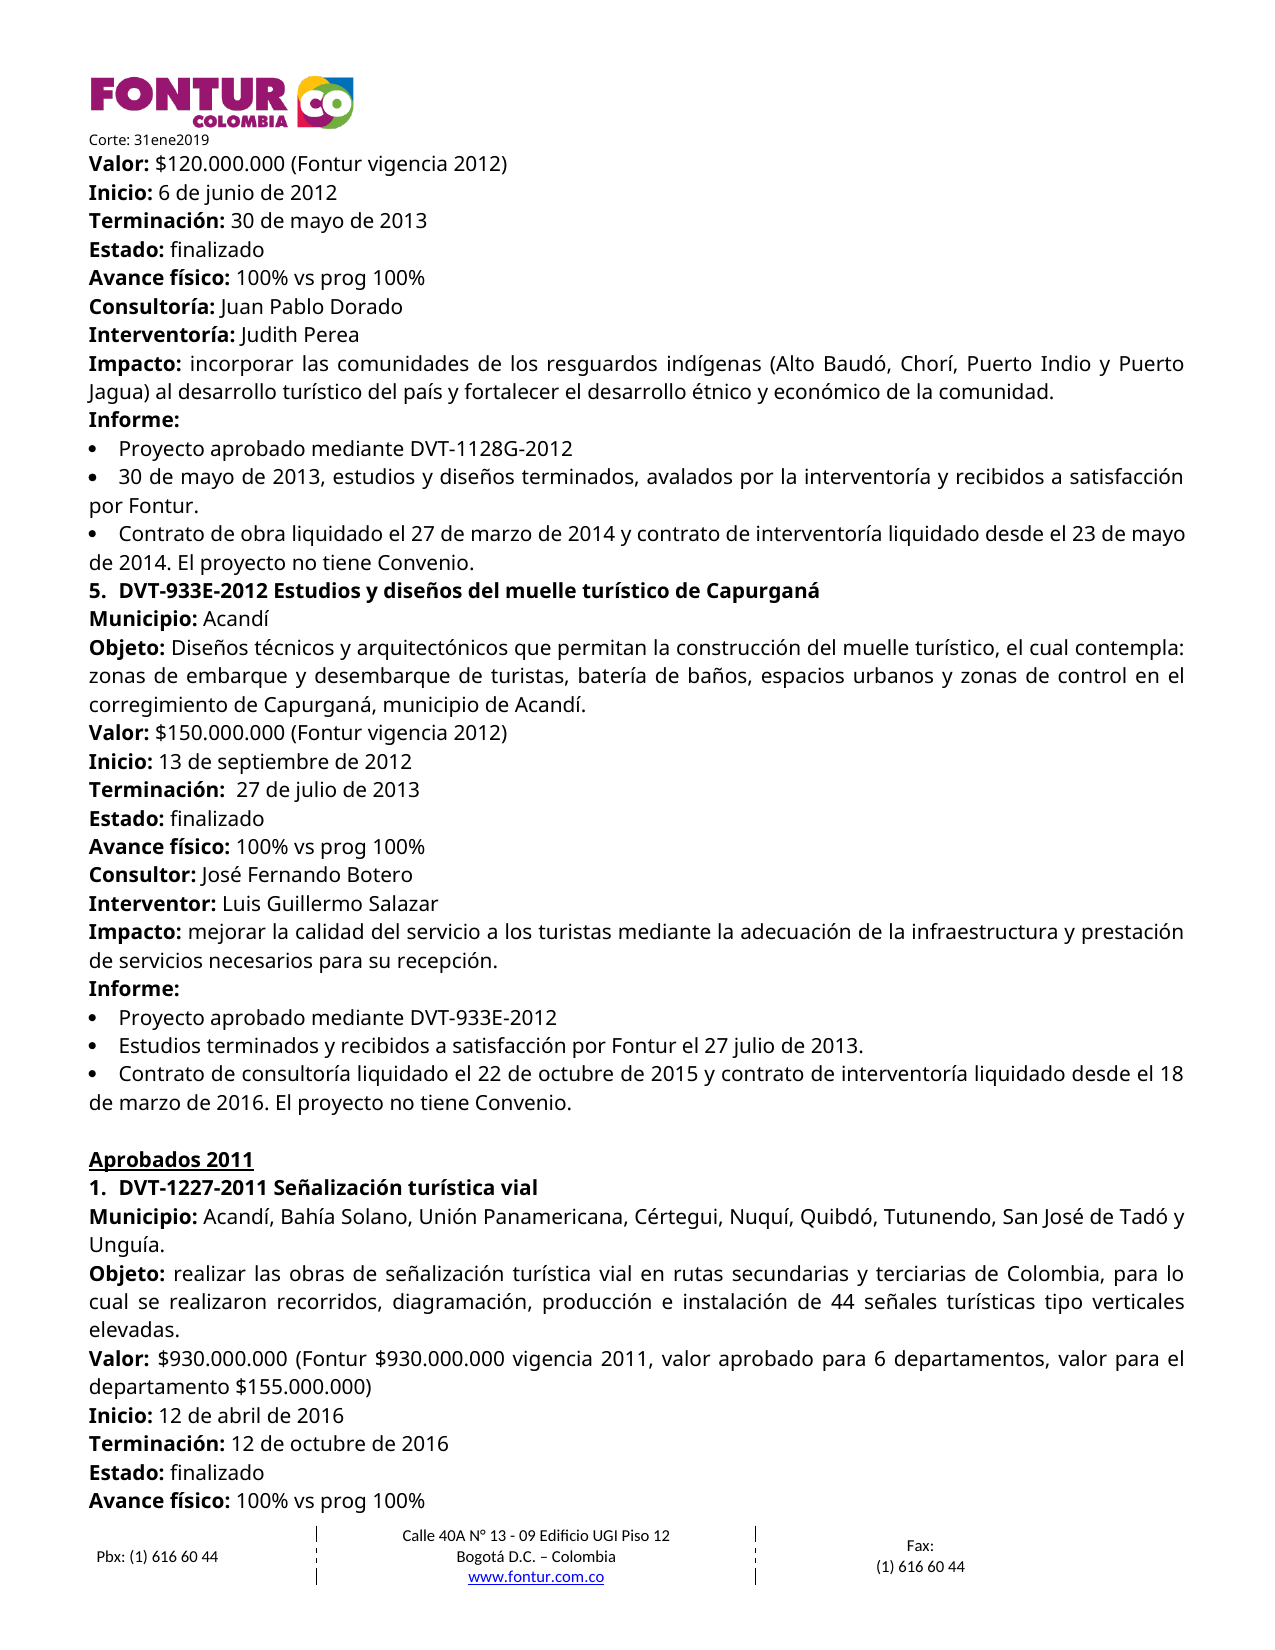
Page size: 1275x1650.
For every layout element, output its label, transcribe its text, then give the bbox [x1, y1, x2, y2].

text Municipio: Acandí [89, 604, 1186, 633]
list DVT-1227-2011 Señalización turística vial [89, 1173, 1186, 1202]
text Interventor: Luis Guillermo Salazar [89, 889, 1186, 917]
text Avance físico: 100% vs prog 100% [89, 263, 1186, 292]
text Consultoría: Juan Pablo Dorado [89, 292, 1186, 320]
text Estado: finalizado [89, 235, 1186, 263]
text Avance físico: 100% vs prog 100% [89, 832, 1186, 861]
text Estado: finalizado [89, 804, 1186, 832]
text Objeto: Diseños técnicos y arquitectónicos que permitan la construcción del muelle turístico, el cual contempla: zonas de embarque y desembarque de turistas, batería de baños, espacios urbanos y zonas de control en el corregimiento de Capurganá, municipio de Acandí. [89, 633, 1186, 718]
list Estudios terminados y recibidos a satisfacción por Fontur el 27 julio de 2013. [89, 1031, 1186, 1059]
text Municipio: Acandí, Bahía Solano, Unión Panamericana, Cértegui, Nuquí, Quibdó, Tutunendo, San José de Tadó y Unguía. [89, 1202, 1186, 1259]
text Terminación: 30 de mayo de 2013 [89, 206, 1186, 235]
list Contrato de consultoría liquidado el 22 de octubre de 2015 y contrato de interventoría liquidado desde el 18 de marzo de 2016. El proyecto no tiene Convenio. [89, 1059, 1186, 1116]
text Avance físico: 100% vs prog 100% [89, 1486, 1186, 1514]
text Impacto: mejorar la calidad del servicio a los turistas mediante la adecuación de la infraestructura y prestación de servicios necesarios para su recepción. [89, 917, 1186, 974]
text Informe: [89, 406, 1186, 434]
text Inicio: 12 de abril de 2016 [89, 1401, 1186, 1429]
text Informe: [89, 974, 1186, 1003]
text Terminación: 27 de julio de 2013 [89, 775, 1186, 804]
text Interventoría: Judith Perea [89, 320, 1186, 349]
text Aprobados 2011 [89, 1145, 1186, 1173]
text Objeto: realizar las obras de señalización turística vial en rutas secundarias y terciarias de Colombia, para lo cual se realizaron recorridos, diagramación, producción e instalación de 44 señales turísticas tipo verticales elevadas. [89, 1259, 1186, 1344]
text Inicio: 6 de junio de 2012 [89, 178, 1186, 206]
text Valor: $930.000.000 (Fontur $930.000.000 vigencia 2011, valor aprobado para 6 departamentos, valor para el departamento $155.000.000) [89, 1344, 1186, 1401]
text Inicio: 13 de septiembre de 2012 [89, 747, 1186, 775]
text Valor: $150.000.000 (Fontur vigencia 2012) [89, 718, 1186, 747]
list Proyecto aprobado mediante DVT-933E-2012 [89, 1003, 1186, 1031]
list 30 de mayo de 2013, estudios y diseños terminados, avalados por la interventoría y recibidos a satisfacción por Fontur. [89, 462, 1186, 519]
list Contrato de obra liquidado el 27 de marzo de 2014 y contrato de interventoría liquidado desde el 23 de mayo de 2014. El proyecto no tiene Convenio. [89, 519, 1186, 576]
picture [88, 73, 355, 130]
list DVT-933E-2012 Estudios y diseños del muelle turístico de Capurganá [89, 576, 1186, 604]
text Impacto: incorporar las comunidades de los resguardos indígenas (Alto Baudó, Chorí, Puerto Indio y Puerto Jagua) al desarrollo turístico del país y fortalecer el desarrollo étnico y económico de la comunidad. [89, 349, 1186, 406]
text Terminación: 12 de octubre de 2016 [89, 1429, 1186, 1458]
list Proyecto aprobado mediante DVT-1128G-2012 [89, 434, 1186, 462]
text Estado: finalizado [89, 1458, 1186, 1486]
text Valor: $120.000.000 (Fontur vigencia 2012) [89, 149, 1186, 178]
text Consultor: José Fernando Botero [89, 861, 1186, 889]
